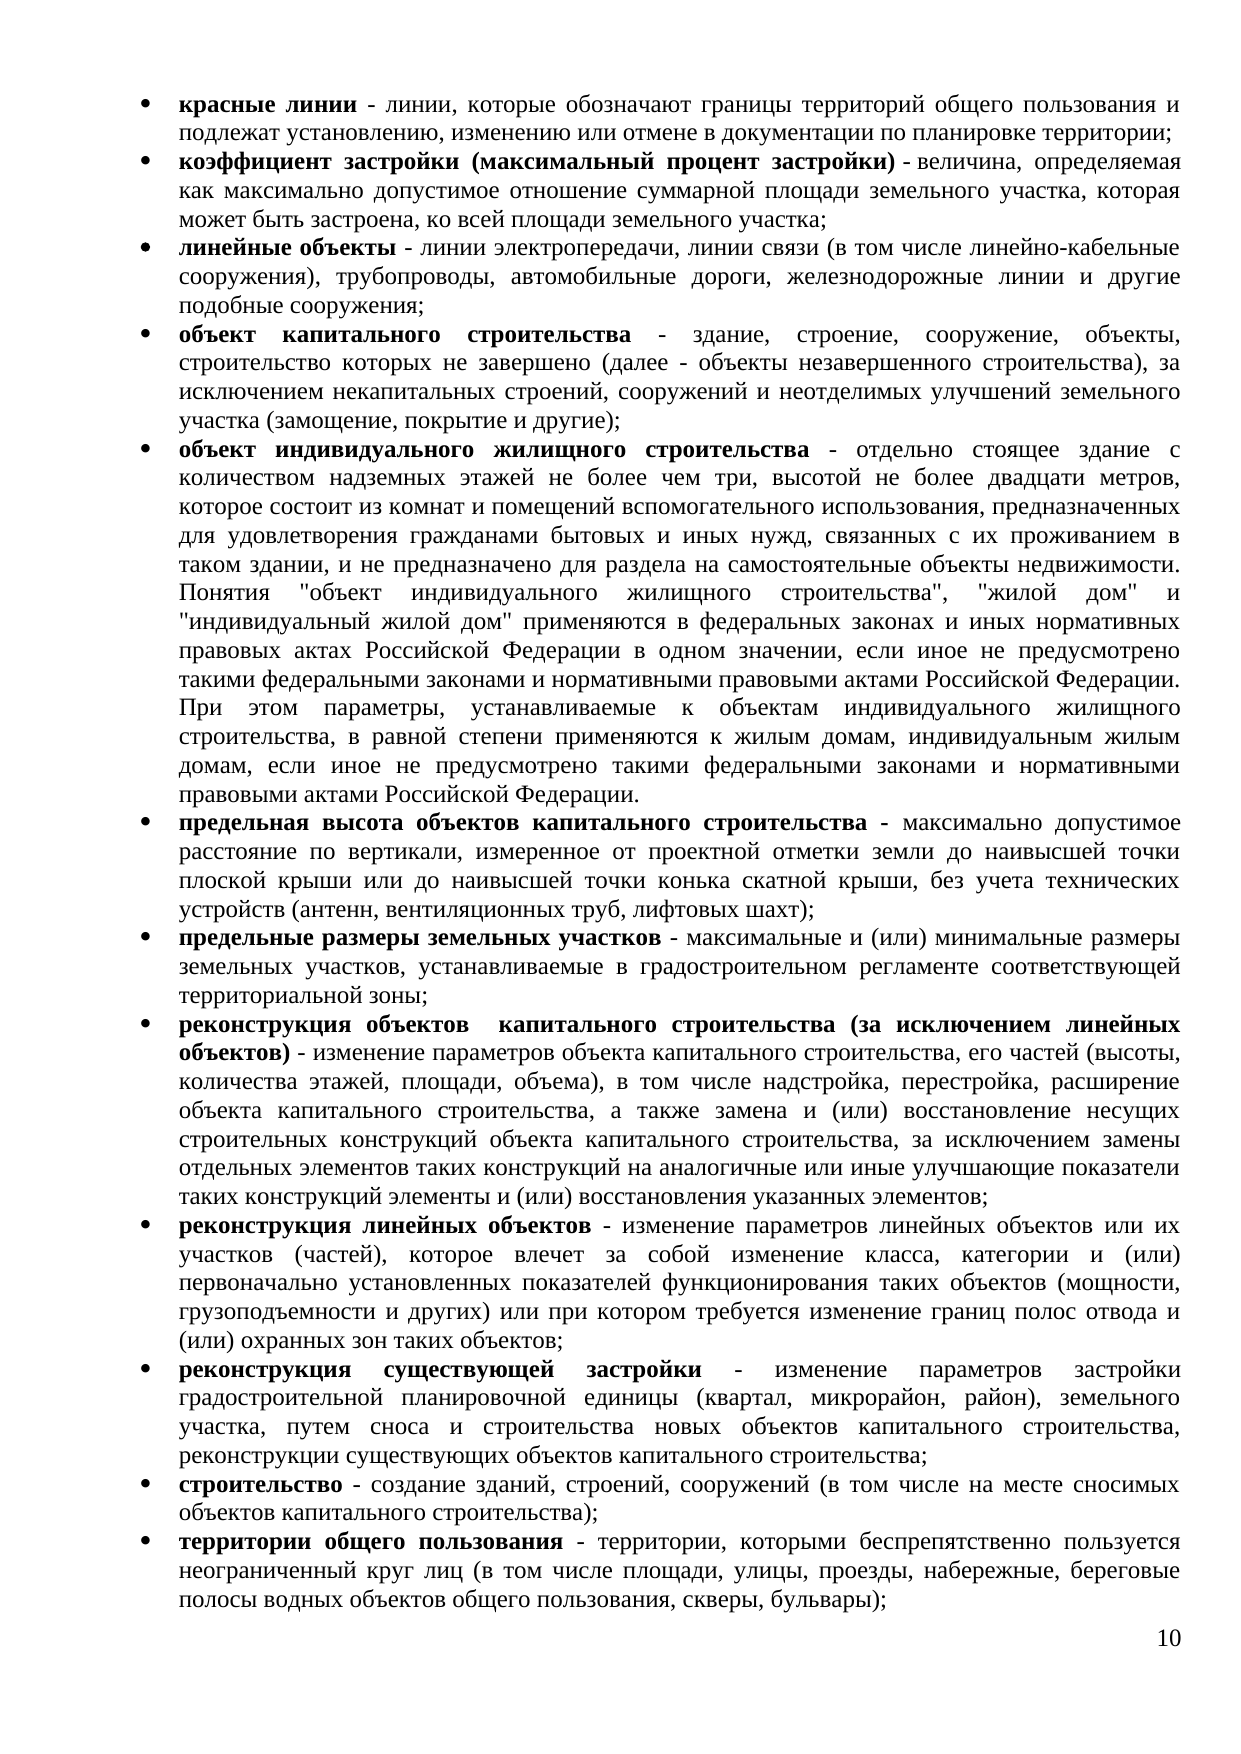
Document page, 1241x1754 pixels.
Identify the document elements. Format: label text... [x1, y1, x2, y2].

list предельная высота объектов капитального строительства - максимально допустимое расстояние по вертикали, измеренное от проектной отметки земли до наивысшей точки плоской крыши или до наивысшей точки конька скатной крыши, без учета технических устройств (антенн, вентиляционных труб, лифтовых шахт); [141, 807, 1181, 922]
list линейные объекты - линии электропередачи, линии связи (в том числе линейно-кабельные сооружения), трубопроводы, автомобильные дороги, железнодорожные линии и другие подобные сооружения; [141, 232, 1181, 319]
list строительство - создание зданий, строений, сооружений (в том числе на месте сносимых объектов капитального строительства); [141, 1469, 1181, 1526]
list реконструкция линейных объектов - изменение параметров линейных объектов или их участков (частей), которое влечет за собой изменение класса, категории и (или) первоначально установленных показателей функционирования таких объектов (мощности, грузоподъемности и других) или при котором требуется изменение границ полос отвода и (или) охранных зон таких объектов; [141, 1210, 1181, 1354]
list территории общего пользования - территории, которыми беспрепятственно пользуется неограниченный круг лиц (в том числе площади, улицы, проезды, набережные, береговые полосы водных объектов общего пользования, скверы, бульвары); [141, 1526, 1181, 1612]
list предельные размеры земельных участков - максимальные и (или) минимальные размеры земельных участков, устанавливаемые в градостроительном регламенте соответствующей территориальной зоны; [141, 922, 1181, 1009]
list объект капитального строительства - здание, строение, сооружение, объекты, строительство которых не завершено (далее - объекты незавершенного строительства), за исключением некапитальных строений, сооружений и неотделимых улучшений земельного участка (замощение, покрытие и другие); [141, 319, 1181, 434]
list реконструкция существующей застройки - изменение параметров застройки градостроительной планировочной единицы (квартал, микрорайон, район), земельного участка, путем сноса и строительства новых объектов капитального строительства, реконструкции существующих объектов капитального строительства; [141, 1354, 1181, 1469]
list реконструкция объектов капитального строительства (за исключением линейных объектов) - изменение параметров объекта капитального строительства, его частей (высоты, количества этажей, площади, объема), в том числе надстройка, перестройка, расширение объекта капитального строительства, а также замена и (или) восстановление несущих строительных конструкций объекта капитального строительства, за исключением замены отдельных элементов таких конструкций на аналогичные или иные улучшающие показатели таких конструкций элементы и (или) восстановления указанных элементов; [141, 1009, 1181, 1210]
list коэффициент застройки (максимальный процент застройки) - величина, определяемая как максимально допустимое отношение суммарной площади земельного участка, которая может быть застроена, ко всей площади земельного участка; [141, 146, 1181, 232]
list объект индивидуального жилищного строительства - отдельно стоящее здание с количеством надземных этажей не более чем три, высотой не более двадцати метров, которое состоит из комнат и помещений вспомогательного использования, предназначенных для удовлетворения гражданами бытовых и иных нужд, связанных с их проживанием в таком здании, и не предназначено для раздела на самостоятельные объекты недвижимости. Понятия "объект индивидуального жилищного строительства", "жилой дом" и "индивидуальный жилой дом" применяются в федеральных законах и иных нормативных правовых актах Российской Федерации в одном значении, если иное не предусмотрено такими федеральными законами и нормативными правовыми актами Российской Федерации. При этом параметры, устанавливаемые к объектам индивидуального жилищного строительства, в равной степени применяются к жилым домам, индивидуальным жилым домам, если иное не предусмотрено такими федеральными законами и нормативными правовыми актами Российской Федерации. [141, 434, 1181, 807]
list красные линии - линии, которые обозначают границы территорий общего пользования и подлежат установлению, изменению или отмене в документации по планировке территории; [141, 89, 1181, 146]
